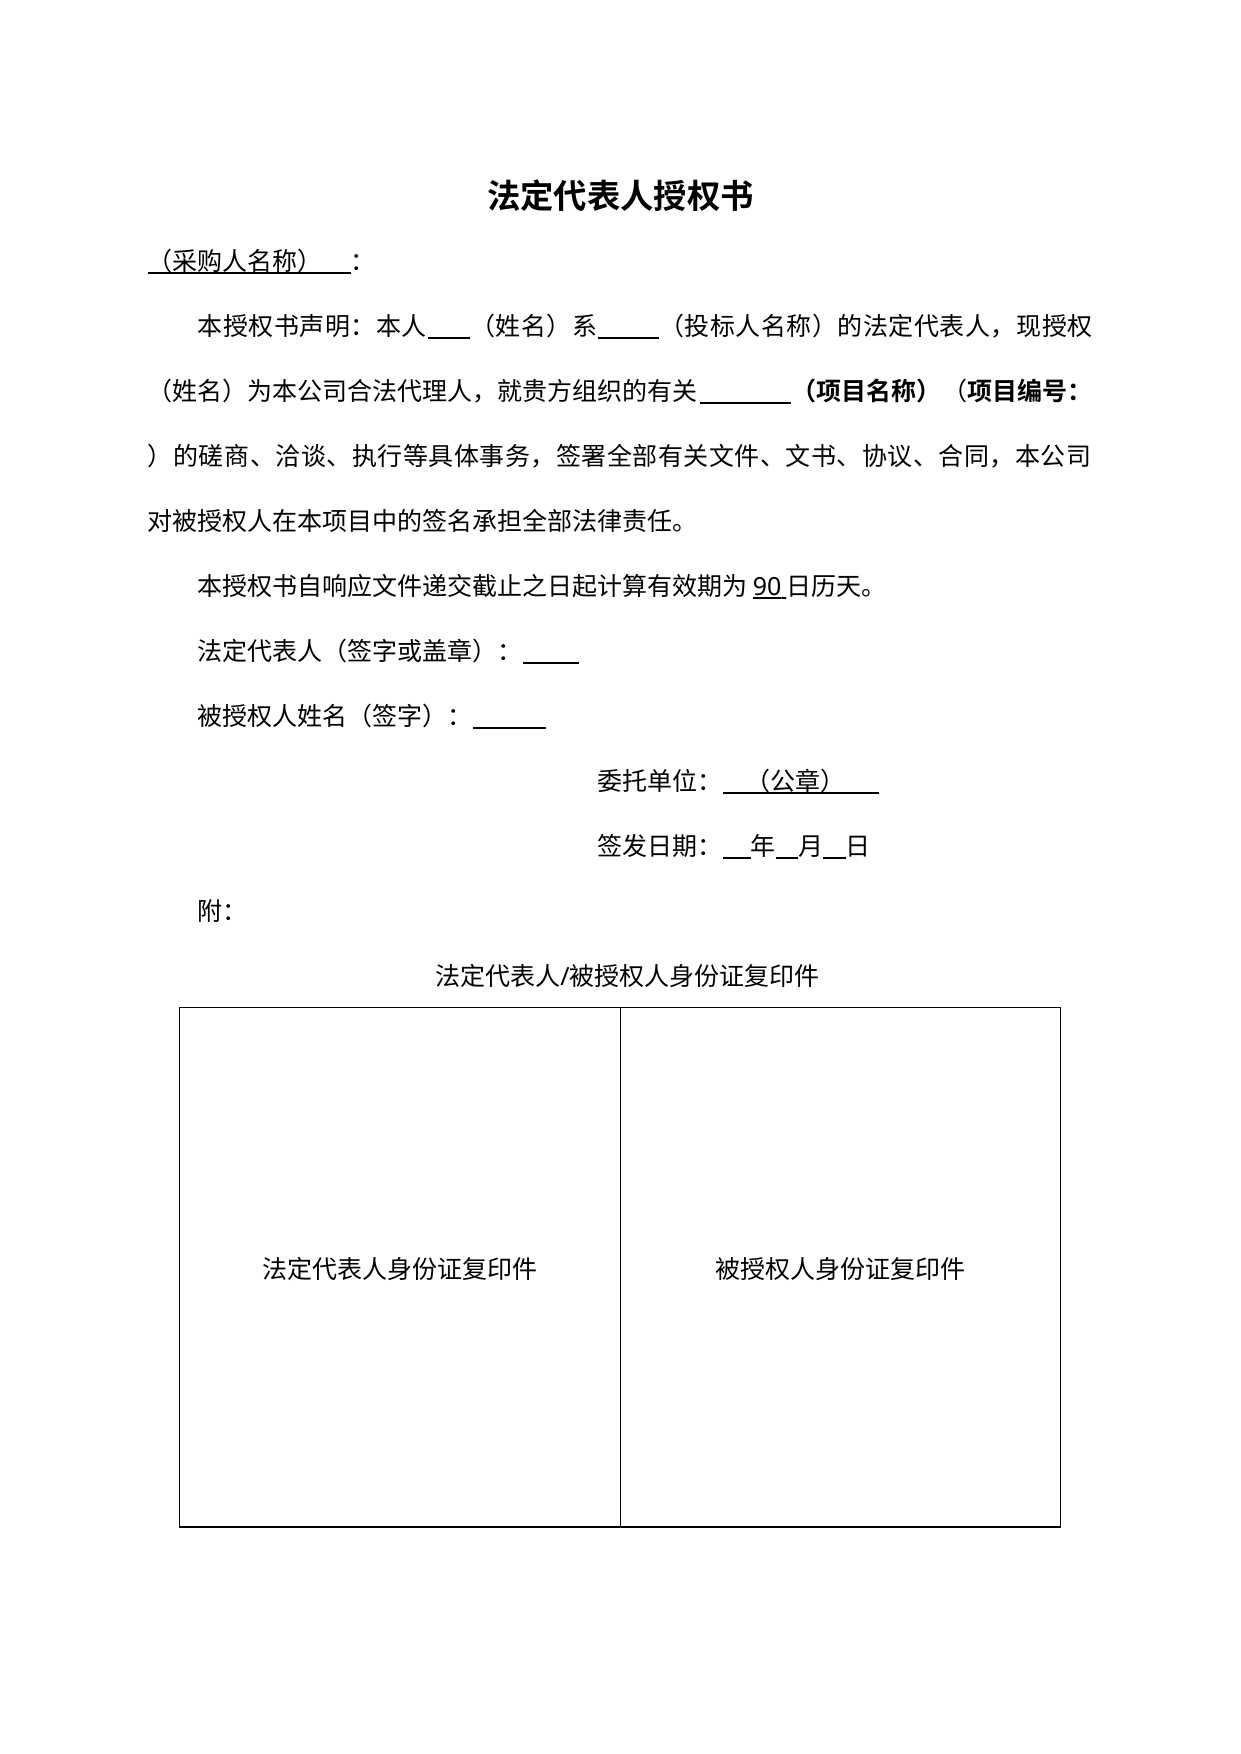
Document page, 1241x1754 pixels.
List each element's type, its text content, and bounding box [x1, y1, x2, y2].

text 签发日期： 年 月 日 [148, 812, 1093, 877]
text 本授权书自响应文件递交截止之日起计算有效期为90日历天。 [148, 552, 1093, 617]
text 法定代表人（签字或盖章）： [148, 617, 1093, 682]
text 附： [148, 877, 1093, 942]
table_header 法定代表人身份证复印件 [180, 1008, 620, 1526]
text 法定代表人/被授权人身份证复印件 [148, 942, 1093, 1007]
text 法定代表人授权书 [148, 162, 1093, 227]
text （采购人名称） ： [148, 227, 1093, 292]
text 委托单位： （公章） [148, 747, 1093, 812]
text 本授权书声明：本人 （姓名）系 （投标人名称）的法定代表人，现授权 （姓名）为本公司合法代理人，就贵方组织的有关 （项目名称）（项目编号： ）的磋商、洽谈、执行等具体事务，签署全部有关文件、文书、协议、合同，本公司对被授权人在本项目中的签名承担全部法律责任。 [148, 292, 1093, 552]
text 被授权人姓名（签字）： [148, 682, 1093, 747]
table_header 被授权人身份证复印件 [621, 1008, 1060, 1526]
